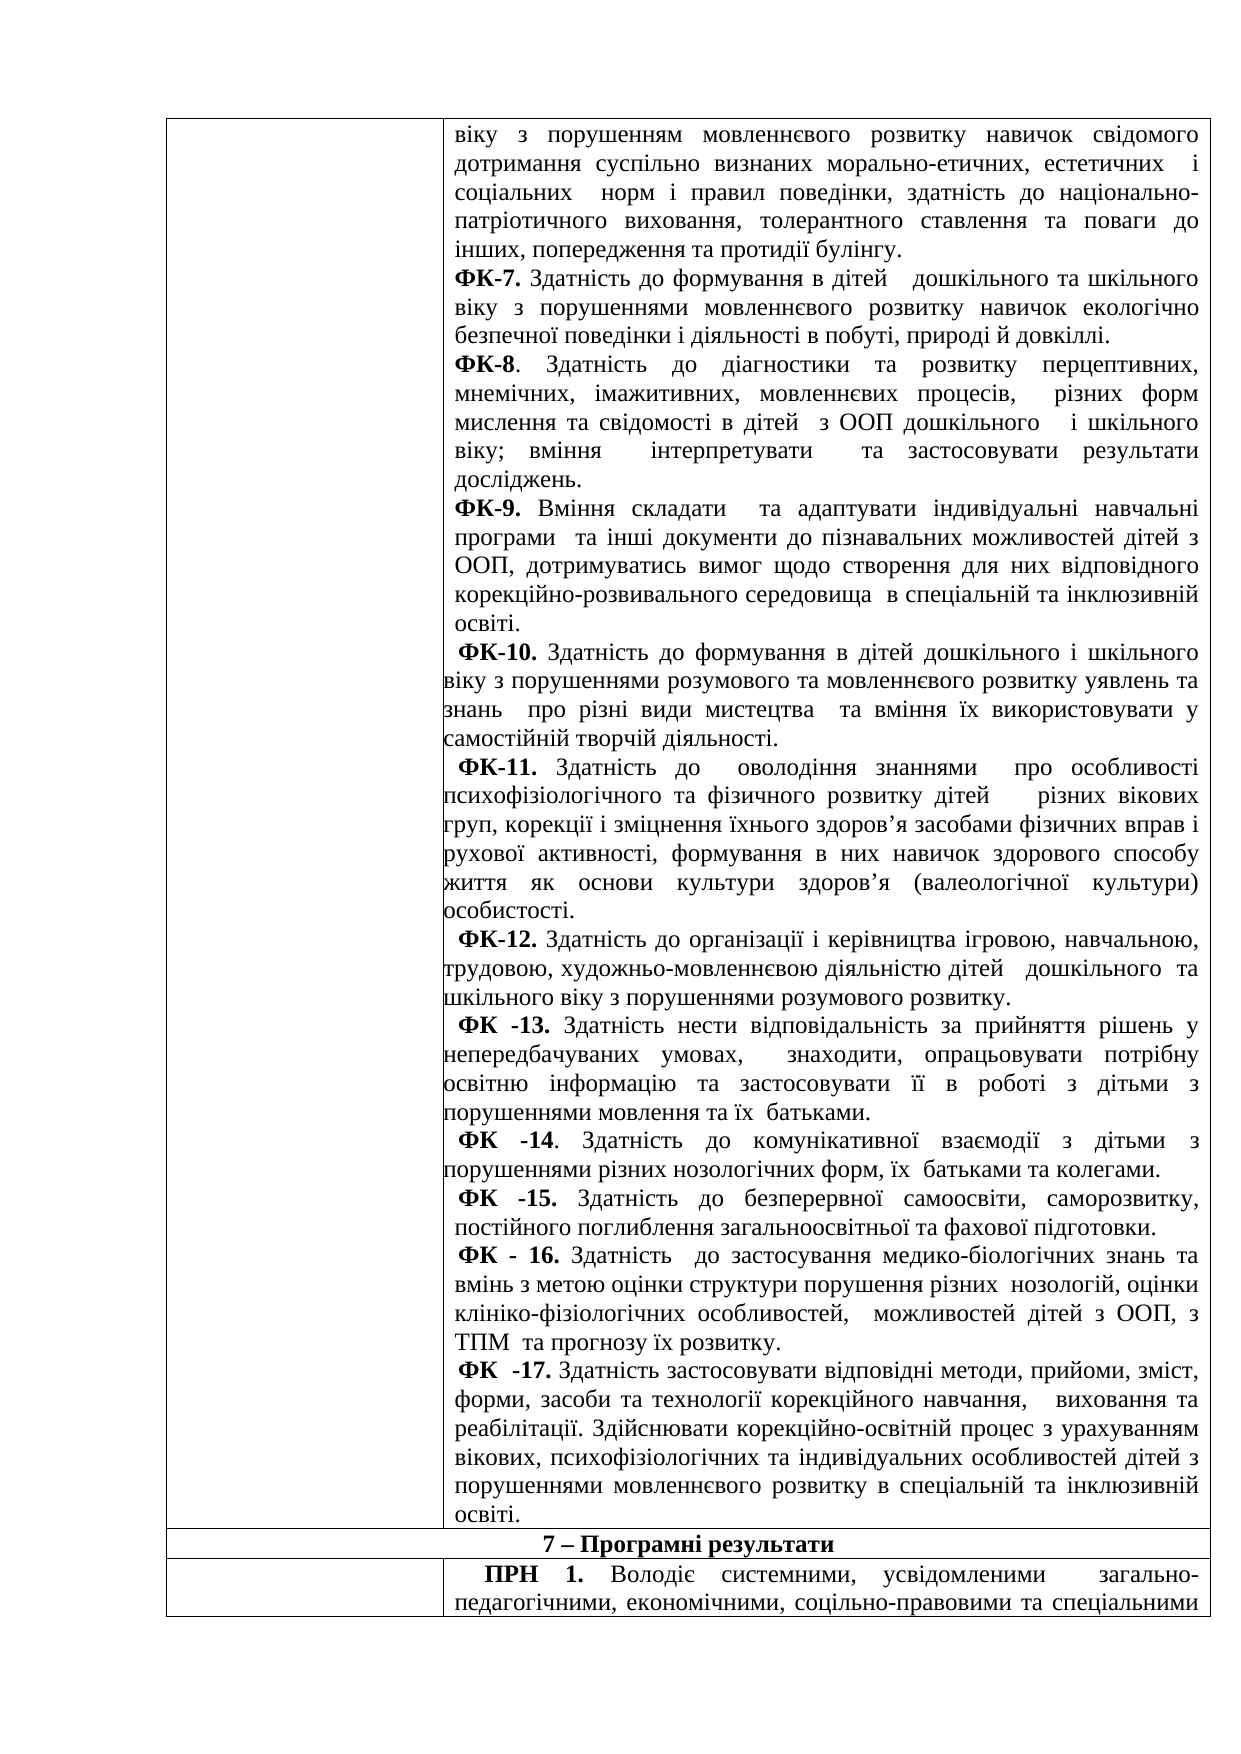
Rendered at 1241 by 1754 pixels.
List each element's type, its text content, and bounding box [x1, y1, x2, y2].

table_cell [444, 119, 1210, 1528]
table_cell [167, 1559, 443, 1616]
table_cell 7 – Програмні результати [167, 1529, 1210, 1558]
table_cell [167, 119, 443, 1528]
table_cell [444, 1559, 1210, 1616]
